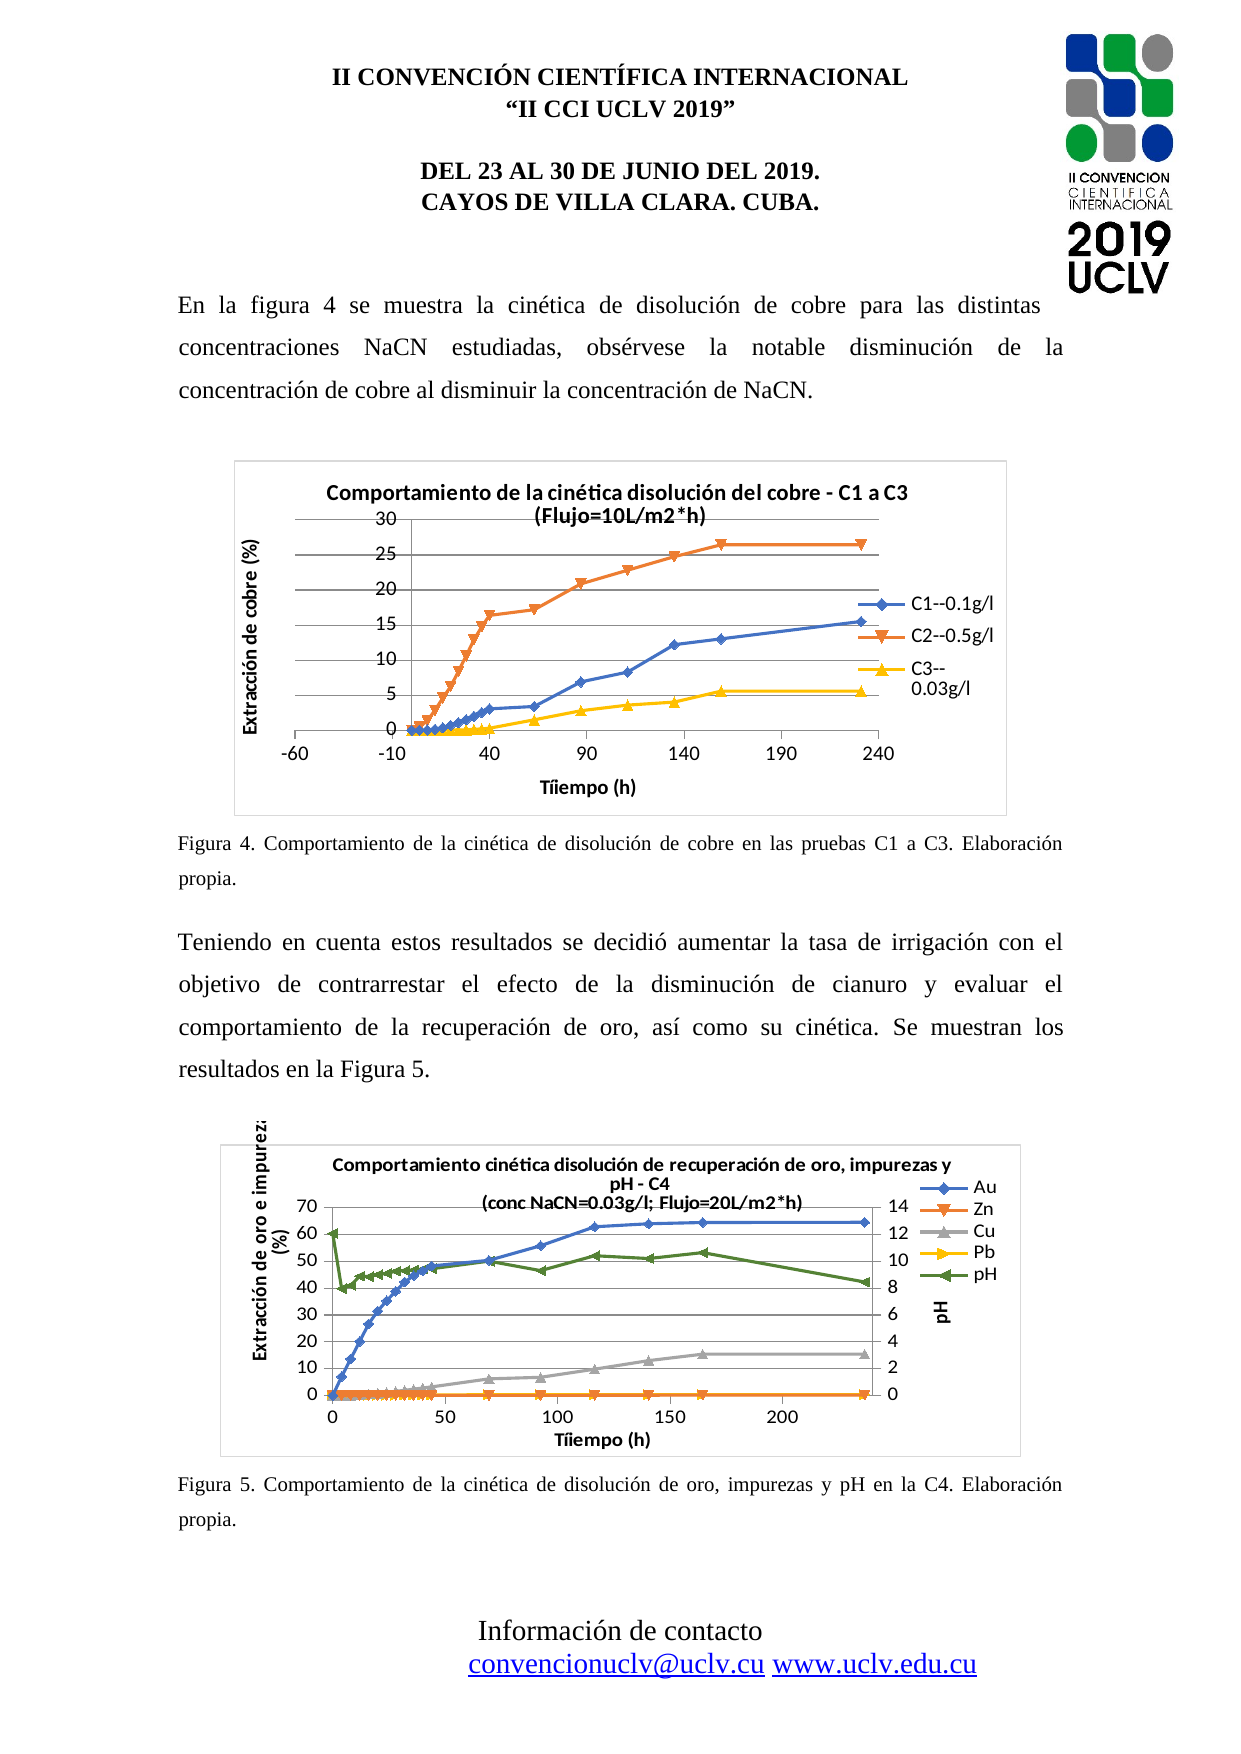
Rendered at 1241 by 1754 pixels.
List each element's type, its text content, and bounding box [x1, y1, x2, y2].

text Teniendo en cuenta estos resultados se decidió aumentar la tasa de irrigación con el objetivo de contrarrestar el efecto de la disminución de cianuro y evaluar el comportamiento de la recuperación de oro, así como su cinética. Se muestran los resultados en la Figura 5. [177, 927, 1064, 1083]
text Figura 4. Comportamiento de la cinética de disolución de cobre en las pruebas C1 a C3. Elaboración propia. [177, 831, 1064, 890]
picture [1060, 31, 1182, 303]
text Figura 5. Comportamiento de la cinética de disolución de oro, impurezas y pH en la C4. Elaboración propia. [177, 1472, 1064, 1531]
text En la figura 4 se muestra la cinética de disolución de cobre para las distintas concentraciones NaCN estudiadas, obsérvese la notable disminución de la concentración de cobre al disminuir la concentración de NaCN. [177, 290, 1064, 403]
